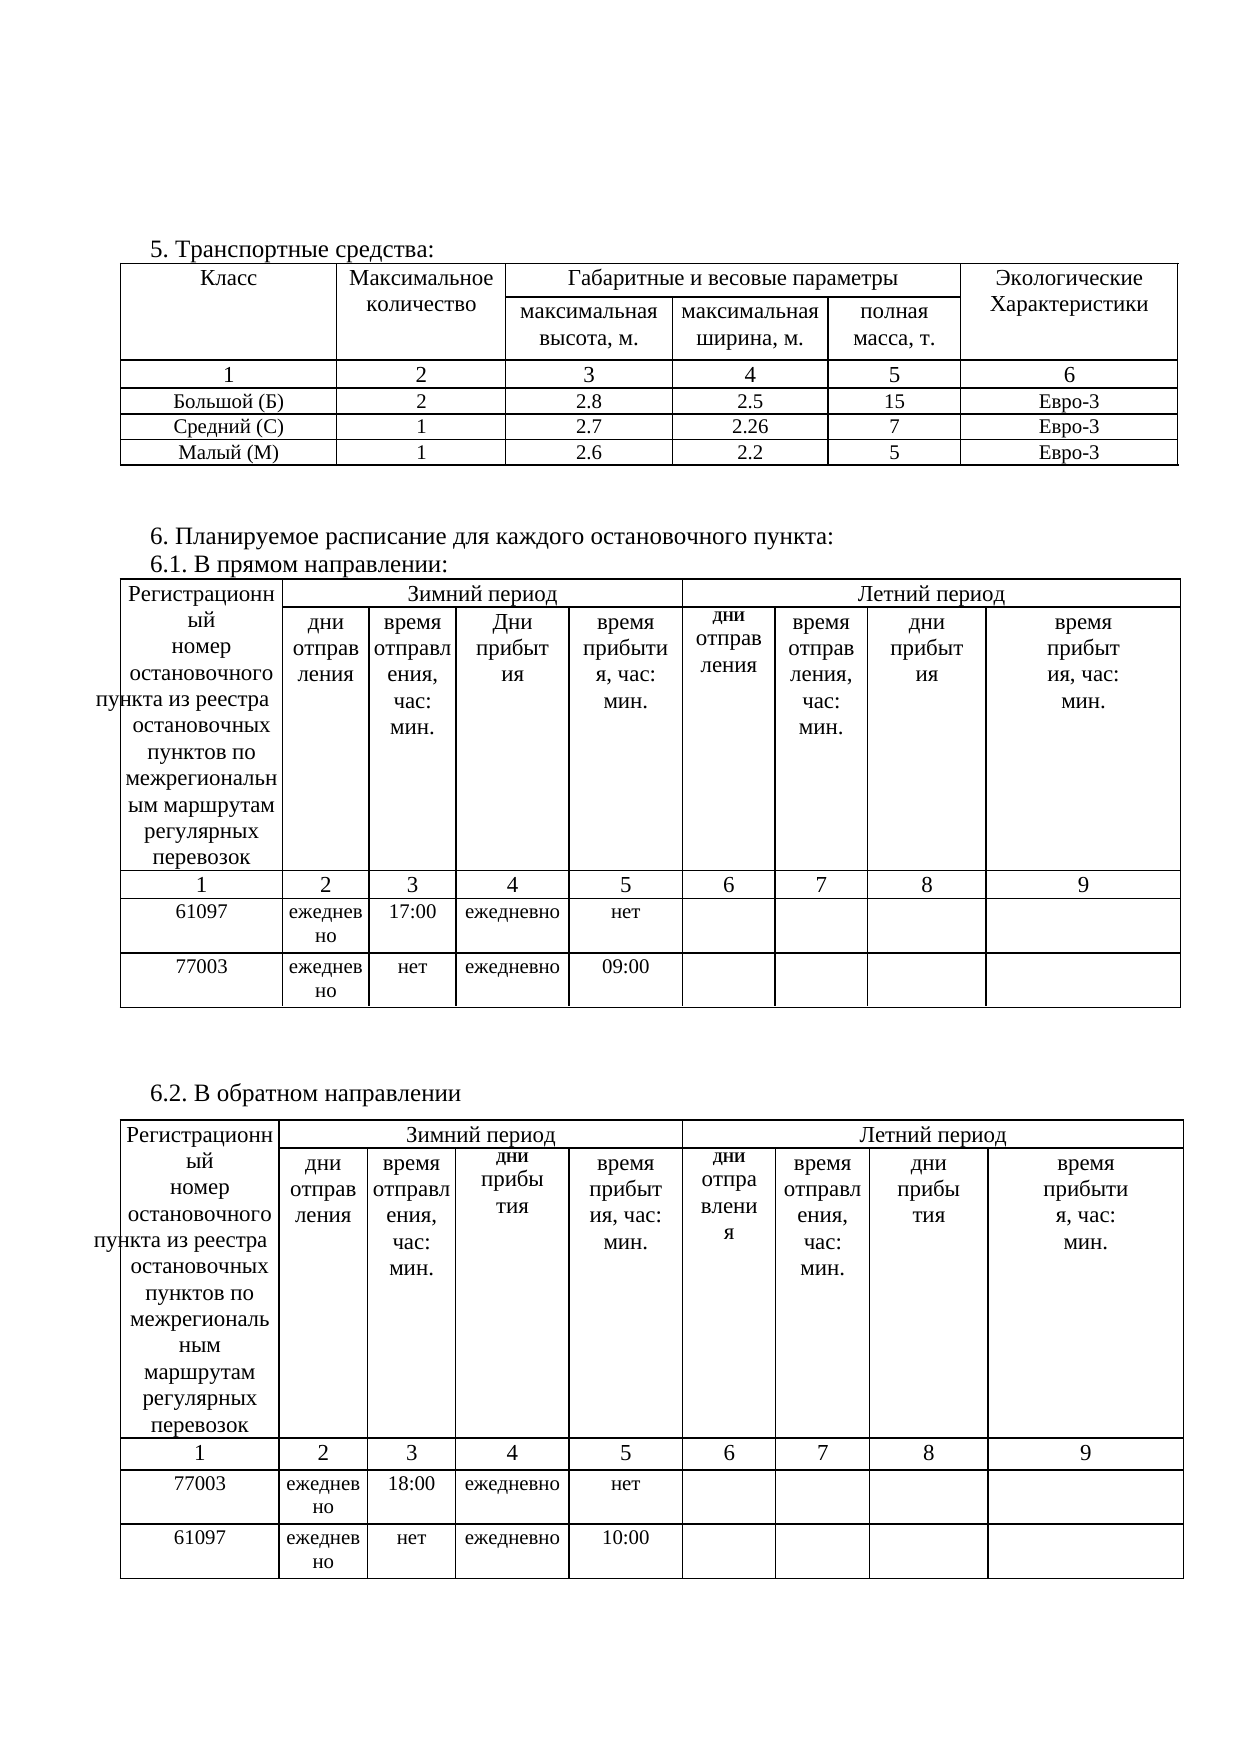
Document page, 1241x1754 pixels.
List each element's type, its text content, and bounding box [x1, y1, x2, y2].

table_cell [989, 1525, 1183, 1578]
table_cell 1 [337, 415, 505, 438]
table_cell 1 [121, 871, 282, 898]
table_cell Средний (С) [121, 415, 336, 438]
table_header Регистрационный номер остановочного пункта из реестра остановочных пунктов по межрегиональным маршрутам регулярных перевозок [121, 1121, 278, 1437]
table_cell дни прибыт ия [868, 608, 985, 870]
table_cell 4 [673, 361, 827, 387]
table_header Зимний период [283, 580, 682, 606]
table_cell ежедневно [280, 1471, 367, 1523]
table_cell нет [570, 1471, 682, 1523]
table_cell 3 [370, 871, 455, 898]
table_header Габаритные и весовые параметры [506, 264, 960, 296]
table_header Класс [121, 264, 336, 359]
table_cell ежедневно [457, 899, 568, 952]
table_cell время отправ ления, час: мин. [776, 608, 867, 870]
table_cell 2.2 [673, 440, 827, 464]
table_cell 7 [829, 415, 960, 438]
table_header Летний период [683, 1121, 1183, 1147]
table_cell Большой (Б) [121, 389, 336, 413]
table_cell 1 [337, 440, 505, 464]
table_cell 5 [829, 361, 960, 387]
table_cell ДНИ прибы тия [456, 1149, 568, 1437]
table_cell время отправл ения, час: мин. [370, 608, 455, 870]
table_cell 77003 [121, 954, 282, 1006]
table_cell дни отправ ления [280, 1149, 367, 1437]
table_cell 9 [989, 1439, 1183, 1469]
table_cell [868, 954, 985, 1006]
table_cell время прибыт ия, час: мин. [987, 608, 1180, 870]
table_cell ДНИ отпра влени я [683, 1149, 775, 1437]
table_cell 5 [570, 1439, 682, 1469]
table_cell [989, 1471, 1183, 1523]
table_cell время прибыти я, час: мин. [989, 1149, 1183, 1437]
table_cell нет [370, 954, 455, 1006]
table_cell 61097 [121, 899, 282, 952]
table_cell [987, 954, 1180, 1006]
table_cell 2 [283, 871, 368, 898]
table_cell 15 [829, 389, 960, 413]
table_cell ежедневно [280, 1525, 367, 1578]
table_cell [870, 1471, 987, 1523]
table_cell [683, 1525, 775, 1578]
table_cell ежедневно [283, 954, 368, 1006]
table_cell 2.5 [673, 389, 827, 413]
table_cell Дни прибыт ия [457, 608, 568, 870]
table_cell 2 [337, 361, 505, 387]
table_cell 1 [121, 361, 336, 387]
table_cell ежедневно [457, 954, 568, 1006]
table_cell [683, 899, 774, 952]
table_cell Евро-3 [961, 440, 1177, 464]
table_cell [870, 1525, 987, 1578]
table_cell время прибыти я, час: мин. [570, 608, 682, 870]
table_cell 6 [683, 871, 774, 898]
table_cell Евро-3 [961, 415, 1177, 438]
text 6. Планируемое расписание для каждого остановочного пункта: [150, 521, 1090, 549]
table_cell 5 [829, 440, 960, 464]
table_cell 77003 [121, 1471, 278, 1523]
table_cell ежедневно [456, 1525, 568, 1578]
table_cell дни прибы тия [870, 1149, 987, 1437]
table_cell нет [570, 899, 682, 952]
table_header Регистрационный номер остановочного пункта из реестра остановочных пунктов по межрегиональным маршрутам регулярных перевозок [121, 580, 282, 870]
table_cell 2.26 [673, 415, 827, 438]
table_cell время отправл ения, час: мин. [776, 1149, 869, 1437]
table_cell 9 [987, 871, 1180, 898]
table_cell [776, 1525, 869, 1578]
table_cell максимальная высота, м. [506, 298, 672, 359]
table_cell Евро-3 [961, 389, 1177, 413]
table_cell Малый (М) [121, 440, 336, 464]
table_header Максимальное количество [337, 264, 505, 359]
table_cell 7 [776, 871, 867, 898]
table_cell 4 [456, 1439, 568, 1469]
table_cell [683, 1471, 775, 1523]
table_cell дни отправ ления [283, 608, 368, 870]
table_cell ДНИ отправ ления [683, 608, 774, 870]
table_cell 1 [121, 1439, 278, 1469]
table_cell 6 [961, 361, 1177, 387]
table_cell 4 [457, 871, 568, 898]
table_cell 17:00 [370, 899, 455, 952]
table_cell 5 [570, 871, 682, 898]
text 6.1. В прямом направлении: [150, 549, 1090, 578]
table_cell 10:00 [570, 1525, 682, 1578]
table_cell 18:00 [368, 1471, 455, 1523]
table_cell [868, 899, 985, 952]
table_cell [987, 899, 1180, 952]
table_cell максимальная ширина, м. [673, 298, 827, 359]
table_cell 8 [870, 1439, 987, 1469]
table_header Зимний период [280, 1121, 682, 1147]
table_cell [776, 899, 867, 952]
table_cell 61097 [121, 1525, 278, 1578]
table_cell 3 [368, 1439, 455, 1469]
table_cell 7 [776, 1439, 869, 1469]
table_header Экологические Характеристики [961, 264, 1177, 359]
table_cell 8 [868, 871, 985, 898]
table_cell 09:00 [570, 954, 682, 1006]
table_cell 2.7 [506, 415, 672, 438]
table_cell ежедневно [456, 1471, 568, 1523]
table_header Летний период [683, 580, 1180, 606]
table_cell [776, 1471, 869, 1523]
table_cell 2 [280, 1439, 367, 1469]
table_cell полная масса, т. [829, 298, 960, 359]
text 6.2. В обратном направлении [150, 1078, 1090, 1107]
table_cell время прибыт ия, час: мин. [570, 1149, 682, 1437]
table_cell [683, 954, 774, 1006]
table_cell время отправл ения, час: мин. [368, 1149, 455, 1437]
text 5. Транспортные средства: [150, 234, 1090, 263]
table_cell 6 [683, 1439, 775, 1469]
table_cell нет [368, 1525, 455, 1578]
table_cell [776, 954, 867, 1006]
table_cell 3 [506, 361, 672, 387]
table_cell 2.6 [506, 440, 672, 464]
table_cell 2 [337, 389, 505, 413]
table_cell ежедневно [283, 899, 368, 952]
table_cell 2.8 [506, 389, 672, 413]
